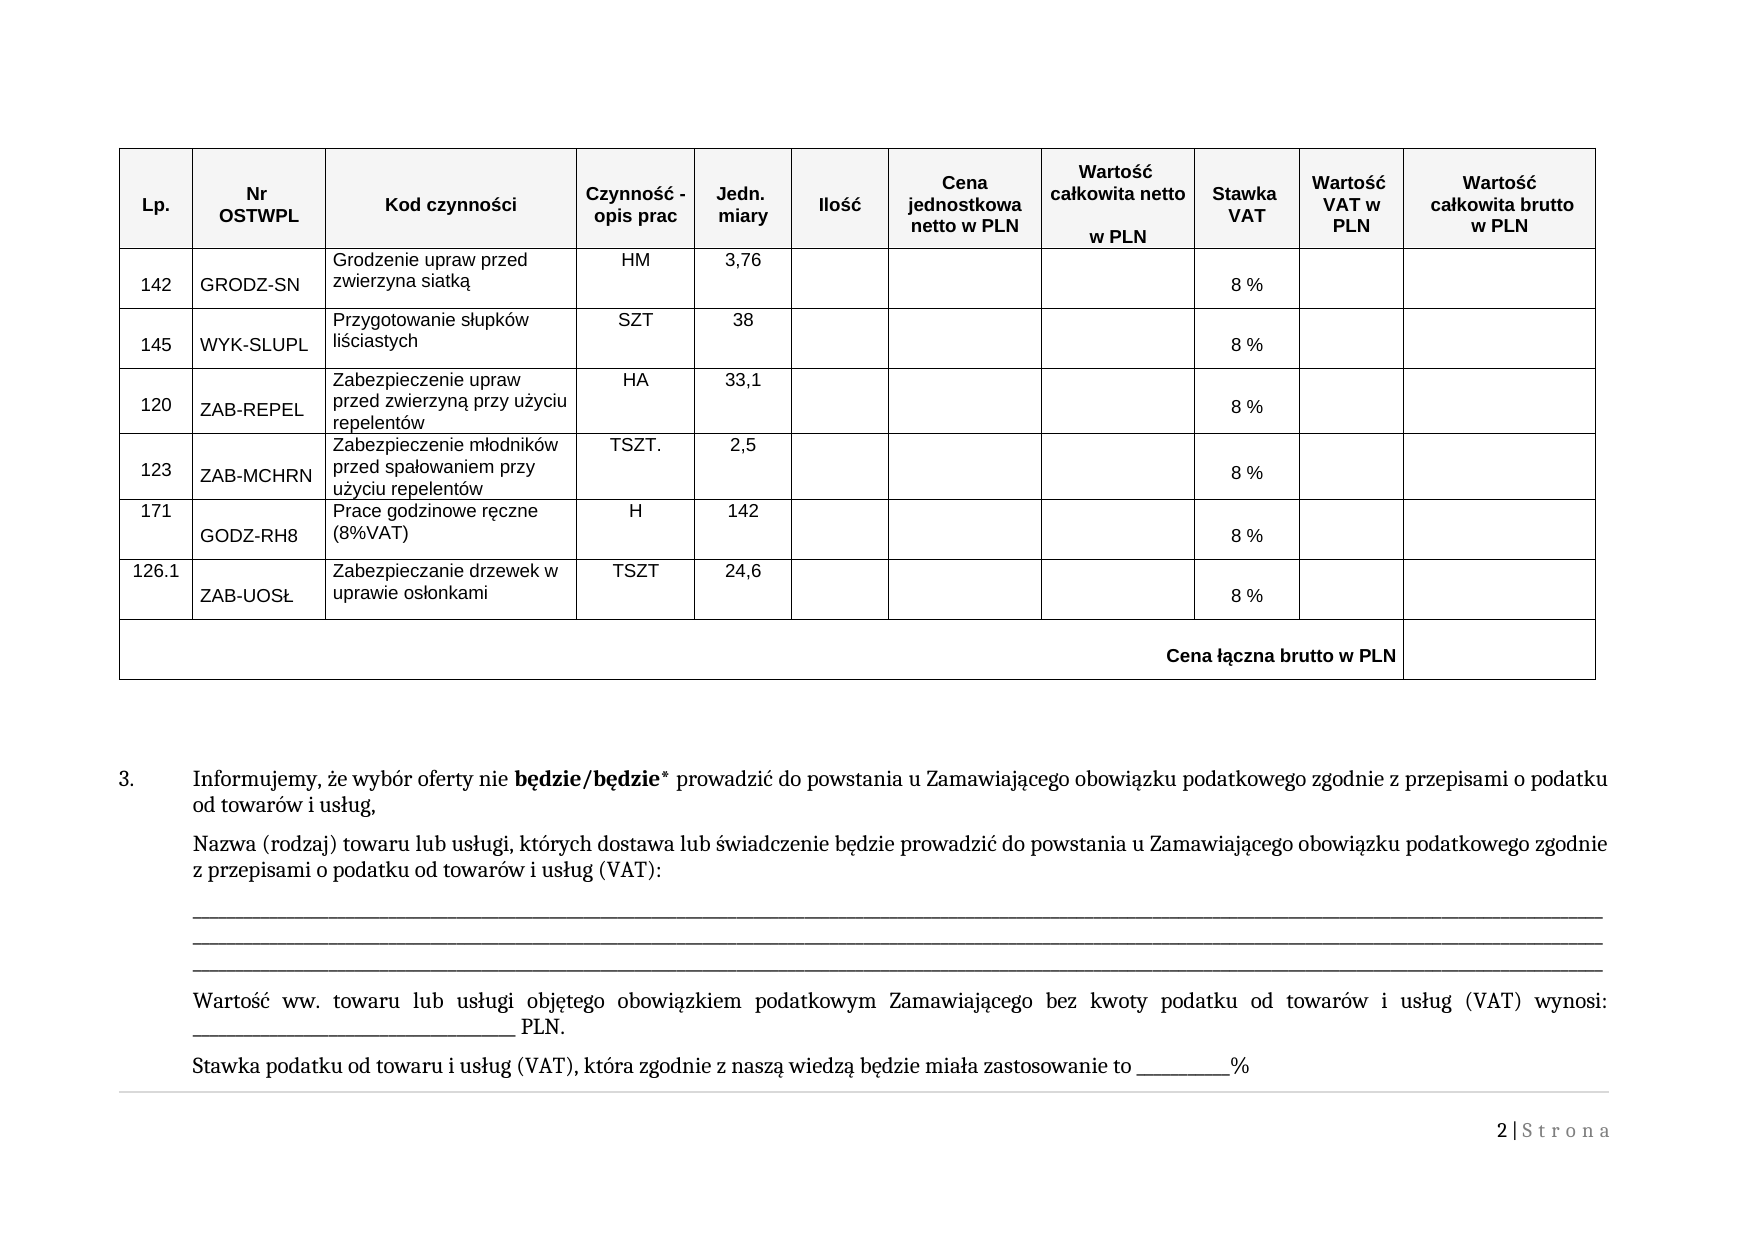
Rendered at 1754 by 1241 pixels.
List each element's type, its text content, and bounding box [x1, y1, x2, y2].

table_cell 145 [120, 309, 192, 367]
table_header Ilość [792, 149, 888, 247]
table_cell 3,76 [695, 249, 791, 307]
table_cell [1404, 620, 1595, 679]
table_cell 8 % [1195, 369, 1299, 433]
table_cell [792, 500, 888, 559]
table_cell 123 [120, 434, 192, 499]
table_cell [1042, 434, 1194, 499]
table_cell [1042, 500, 1194, 559]
table_cell 8 % [1195, 560, 1299, 619]
table_cell ZAB-REPEL [193, 369, 325, 433]
text Wartość ww. towaru lub usługi objętego obowiązkiem podatkowym Zamawiającego bez kwoty podatku od towarów i usług (VAT) wynosi: ______________________________________ PLN. [193, 987, 1609, 1040]
table_cell [1042, 369, 1194, 433]
table_cell Zabezpieczenie upraw przed zwierzyną przy użyciu repelentów [326, 369, 576, 433]
table_cell Zabezpieczenie młodników przed spałowaniem przy użyciu repelentów [326, 434, 576, 499]
table_cell [889, 369, 1041, 433]
table_cell [1300, 369, 1403, 433]
table_cell [889, 434, 1041, 499]
table_cell 171 [120, 500, 192, 559]
table_cell 38 [695, 309, 791, 367]
table_cell [1300, 434, 1403, 499]
table_cell [1042, 249, 1194, 307]
table_cell [792, 369, 888, 433]
table_cell 126.1 [120, 560, 192, 619]
table_cell [792, 560, 888, 619]
table_header Cena jednostkowa netto w PLN [889, 149, 1041, 247]
table_cell 8 % [1195, 249, 1299, 307]
table_cell [1300, 309, 1403, 367]
table_cell [1042, 309, 1194, 367]
table_cell [792, 249, 888, 307]
table_cell GRODZ-SN [193, 249, 325, 307]
table_cell [1404, 309, 1595, 367]
table_cell [1404, 249, 1595, 307]
table_cell [792, 434, 888, 499]
table_cell [889, 309, 1041, 367]
table_cell [792, 309, 888, 367]
table_cell Cena łączna brutto w PLN [120, 620, 1403, 679]
table_cell [1404, 560, 1595, 619]
table_cell WYK-SLUPL [193, 309, 325, 367]
table_cell [1404, 500, 1595, 559]
text __________________________________________________________________________________________________________________________________________________________________________________________________________________________________________________________________________________________________________________________________________________________________________________________________________________________________________________________________________________________________________________ [193, 896, 1609, 975]
table_cell [889, 560, 1041, 619]
table_header Wartość całkowita brutto w PLN [1404, 149, 1595, 247]
table_header Jedn. miary [695, 149, 791, 247]
table_cell 120 [120, 369, 192, 433]
table_header Nr OSTWPL [193, 149, 325, 247]
table_cell Zabezpieczanie drzewek w uprawie osłonkami [326, 560, 576, 619]
text Nazwa (rodzaj) towaru lub usługi, których dostawa lub świadczenie będzie prowadzić do powstania u Zamawiającego obowiązku podatkowego zgodnie z przepisami o podatku od towarów i usług (VAT): [193, 831, 1609, 883]
table_cell [1404, 369, 1595, 433]
table_cell GODZ-RH8 [193, 500, 325, 559]
table_cell 8 % [1195, 434, 1299, 499]
table_cell 142 [120, 249, 192, 307]
table_cell Grodzenie upraw przed zwierzyna siatką [326, 249, 576, 307]
table_cell ZAB-UOSŁ [193, 560, 325, 619]
table_cell [1042, 560, 1194, 619]
table_cell TSZT [577, 560, 694, 619]
table_header Lp. [120, 149, 192, 247]
table_cell 2,5 [695, 434, 791, 499]
table_cell Prace godzinowe ręczne (8%VAT) [326, 500, 576, 559]
table_cell 142 [695, 500, 791, 559]
table_header Stawka VAT [1195, 149, 1299, 247]
table_cell H [577, 500, 694, 559]
table_cell [1300, 249, 1403, 307]
table_cell 8 % [1195, 500, 1299, 559]
table_cell 8 % [1195, 309, 1299, 367]
table_cell ZAB-MCHRN [193, 434, 325, 499]
text Stawka podatku od towaru i usług (VAT), która zgodnie z naszą wiedzą będzie miała zastosowanie to ___________% [193, 1053, 1609, 1079]
table_cell [889, 249, 1041, 307]
table_cell [1404, 434, 1595, 499]
table_cell [889, 500, 1041, 559]
table_header Wartość całkowita netto w PLN [1042, 149, 1194, 247]
table_cell 33,1 [695, 369, 791, 433]
table_header Wartość VAT w PLN [1300, 149, 1403, 247]
table_cell Przygotowanie słupków liściastych [326, 309, 576, 367]
table_cell HM [577, 249, 694, 307]
table_cell TSZT. [577, 434, 694, 499]
table_header Czynność - opis prac [577, 149, 694, 247]
table_header Kod czynności [326, 149, 576, 247]
table_cell SZT [577, 309, 694, 367]
table_cell 24,6 [695, 560, 791, 619]
text 3. Informujemy, że wybór oferty nie będzie/będzie* prowadzić do powstania u Zamawiającego obowiązku podatkowego zgodnie z przepisami o podatku od towarów i usług, [119, 765, 1609, 818]
table_cell [1300, 560, 1403, 619]
table_cell HA [577, 369, 694, 433]
table_cell [1300, 500, 1403, 559]
